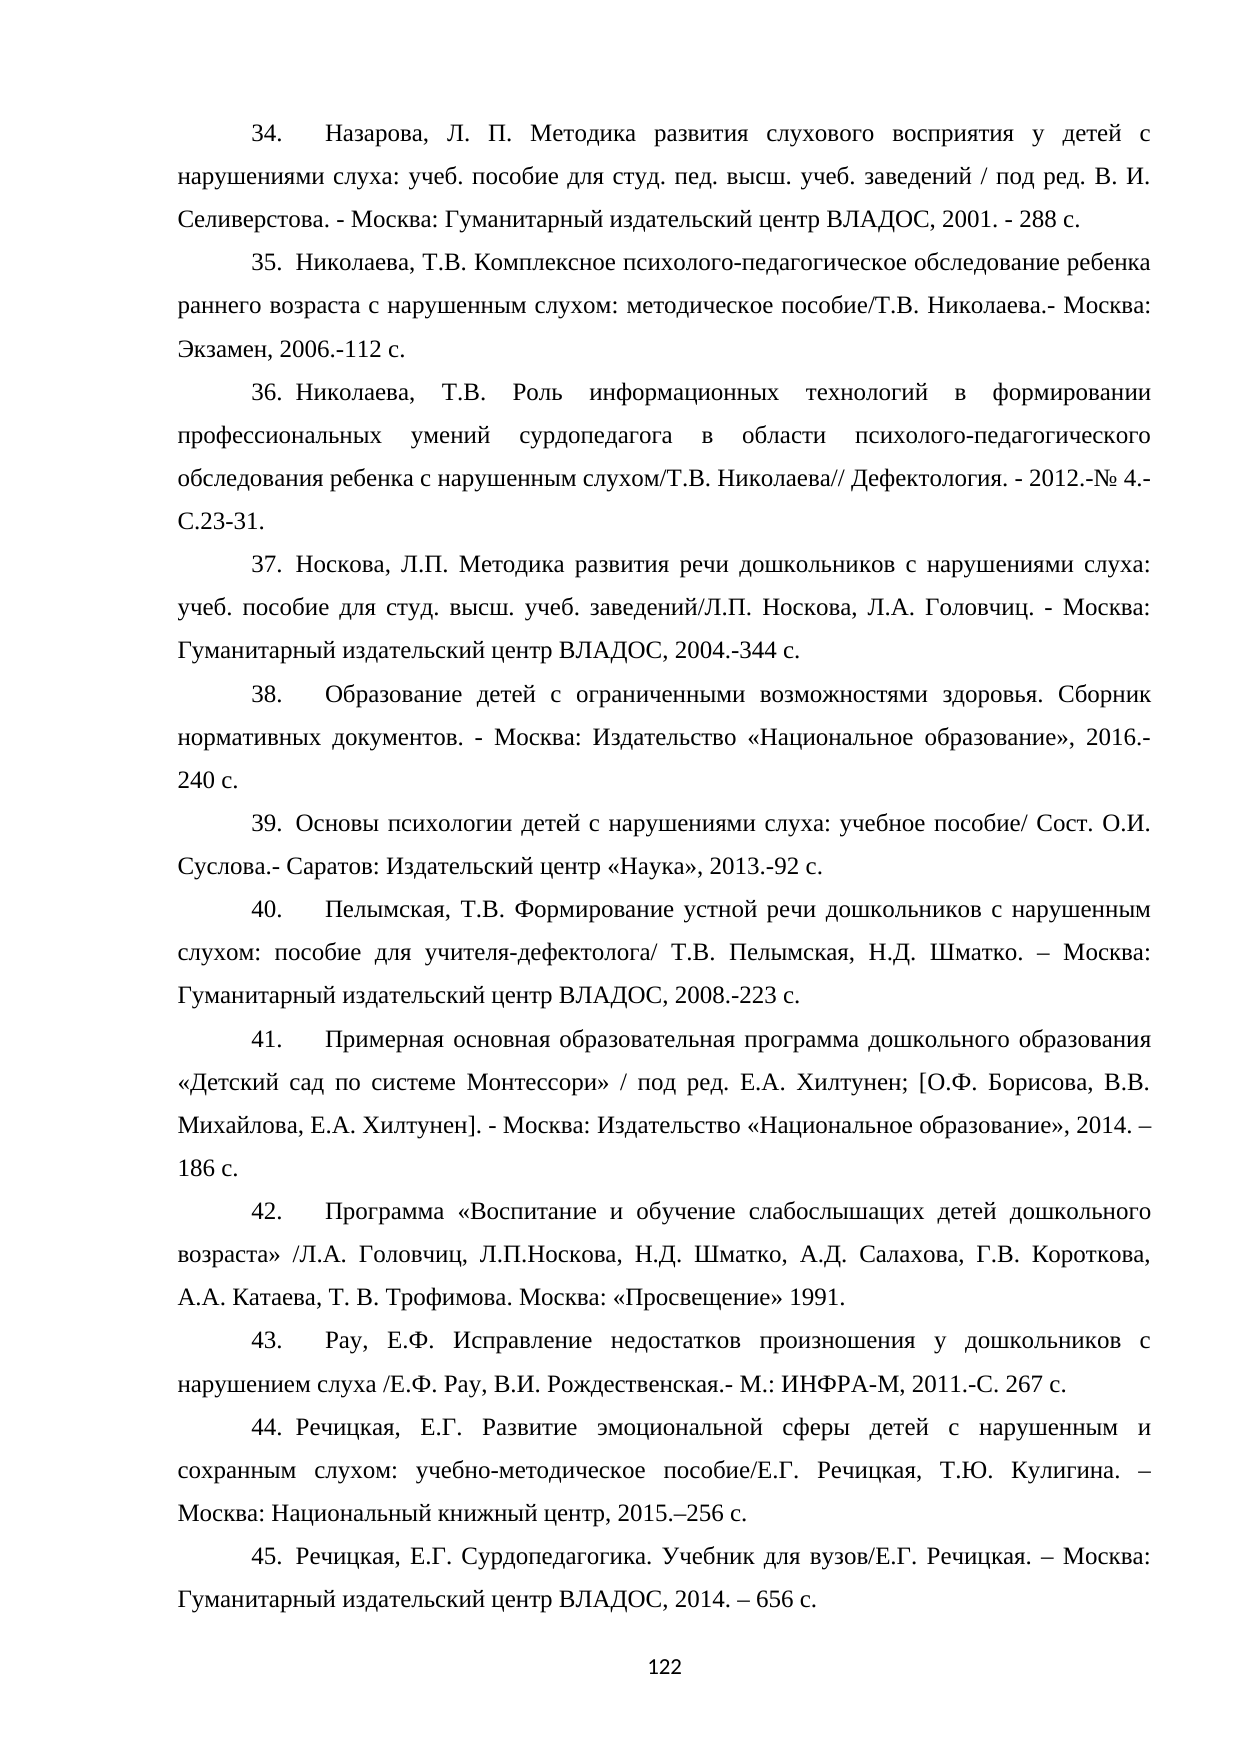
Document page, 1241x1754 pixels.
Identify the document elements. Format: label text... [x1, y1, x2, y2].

list Речицкая, Е.Г. Сурдопедагогика. Учебник для вузов/Е.Г. Речицкая. – Москва: Гуманитарный издательский центр ВЛАДОС, 2014. – 656 с. [177, 1541, 1152, 1613]
list Николаева, Т.В. Комплексное психолого-педагогическое обследование ребенка раннего возраста с нарушенным слухом: методическое пособие/Т.В. Николаева.- Москва: Экзамен, 2006.-112 с. [177, 247, 1152, 362]
list Программа «Воспитание и обучение слабослышащих детей дошкольного возраста» /Л.А. Головчиц, Л.П.Носкова, Н.Д. Шматко, А.Д. Салахова, Г.В. Короткова, А.А. Катаева, Т. В. Трофимова. Москва: «Просвещение» 1991. [177, 1196, 1152, 1311]
list Николаева, Т.В. Роль информационных технологий в формировании профессиональных умений сурдопедагога в области психолого-педагогического обследования ребенка с нарушенным слухом/Т.В. Николаева// Дефектология. - 2012.-№ 4.-С.23-31. [177, 377, 1152, 535]
list Основы психологии детей с нарушениями слуха: учебное пособие/ Сост. О.И. Суслова.- Саратов: Издательский центр «Наука», 2013.-92 с. [177, 808, 1152, 880]
list Примерная основная образовательная программа дошкольного образования «Детский сад по системе Монтессори» / под ред. Е.А. Хилтунен; [О.Ф. Борисова, В.В. Михайлова, Е.А. Хилтунен]. - Москва: Издательство «Национальное образование», 2014. – 186 с. [177, 1024, 1152, 1182]
list Назарова, Л. П. Методика развития слухового восприятия у детей с нарушениями слуха: учеб. пособие для студ. пед. высш. учеб. заведений / под ред. В. И. Селиверстова. - Москва: Гуманитарный издательский центр ВЛАДОС, 2001. - 288 с. [177, 118, 1152, 233]
list Образование детей с ограниченными возможностями здоровья. Сборник нормативных документов. - Москва: Издательство «Национальное образование», 2016.-240 с. [177, 679, 1152, 794]
list Речицкая, Е.Г. Развитие эмоциональной сферы детей с нарушенным и сохранным слухом: учебно-методическое пособие/Е.Г. Речицкая, Т.Ю. Кулигина. – Москва: Национальный книжный центр, 2015.–256 с. [177, 1412, 1152, 1527]
list Пелымская, Т.В. Формирование устной речи дошкольников с нарушенным слухом: пособие для учителя-дефектолога/ Т.В. Пелымская, Н.Д. Шматко. – Москва: Гуманитарный издательский центр ВЛАДОС, 2008.-223 с. [177, 894, 1152, 1009]
list Носкова, Л.П. Методика развития речи дошкольников с нарушениями слуха: учеб. пособие для студ. высш. учеб. заведений/Л.П. Носкова, Л.А. Головчиц. - Москва: Гуманитарный издательский центр ВЛАДОС, 2004.-344 с. [177, 549, 1152, 664]
list Pay, Е.Ф. Исправление недостатков произношения у дошкольников с нарушением слуха /Е.Ф. Рау, В.И. Рождественская.- М.: ИНФРА-М, 2011.-С. 267 с. [177, 1326, 1152, 1397]
